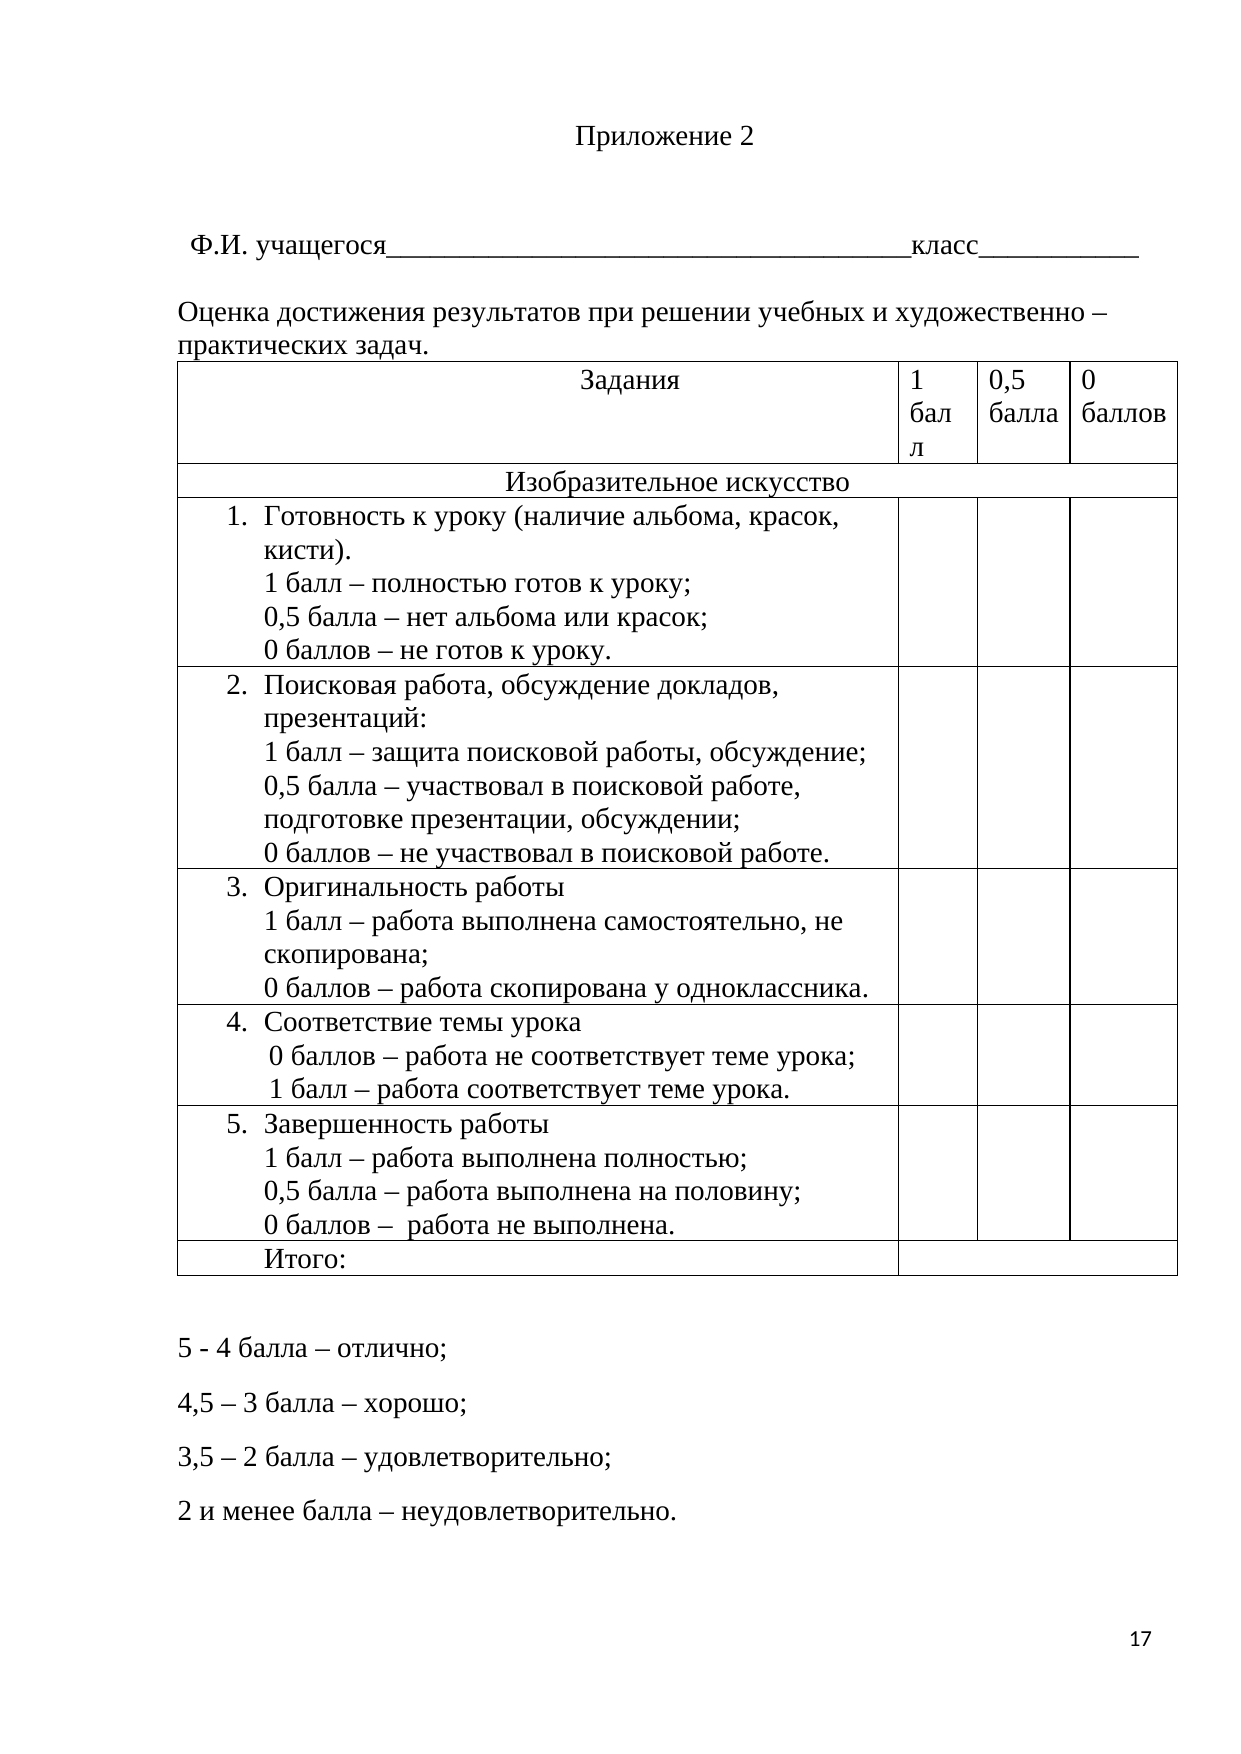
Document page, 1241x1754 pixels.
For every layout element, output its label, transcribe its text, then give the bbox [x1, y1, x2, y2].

table_header 1 балл [899, 362, 977, 463]
table_cell [899, 869, 977, 1003]
table_header Задания [178, 362, 898, 463]
table_cell Готовность к уроку (наличие альбома, красок, кисти). 1 балл – полностью готов к уроку; 0,5 балла – нет альбома или красок; 0 баллов – не готов к уроку. [178, 498, 898, 666]
table_cell [1071, 1106, 1177, 1240]
table_cell Итого: [178, 1241, 898, 1275]
table_cell Оригинальность работы 1 балл – работа выполнена самостоятельно, не скопирована; 0 баллов – работа скопирована у одноклассника. [178, 869, 898, 1003]
text Оценка достижения результатов при решении учебных и художественно – практических задач. [177, 294, 1152, 361]
text 4,5 – 3 балла – хорошо; [177, 1385, 1152, 1418]
text 3,5 – 2 балла – удовлетворительно; [177, 1439, 1152, 1473]
table_cell [899, 1106, 977, 1240]
table_cell Соответствие темы урока 0 баллов – работа не соответствует теме урока; 1 балл – работа соответствует теме урока. [178, 1005, 898, 1105]
table_cell [1071, 869, 1177, 1003]
table_cell [899, 1005, 977, 1105]
table_cell [978, 667, 1069, 868]
table_cell [978, 1106, 1069, 1240]
table_cell [978, 498, 1069, 666]
table_cell [899, 1241, 1177, 1275]
table_cell [1071, 1005, 1177, 1105]
table_cell [978, 1005, 1069, 1105]
text 2 и менее балла – неудовлетворительно. [177, 1493, 1152, 1527]
table_cell Изобразительное искусство [178, 464, 1177, 497]
text 5 - 4 балла – отлично; [177, 1330, 1152, 1364]
table_cell Поисковая работа, обсуждение докладов, презентаций: 1 балл – защита поисковой работы, обсуждение; 0,5 балла – участвовал в поисковой работе, подготовке презентации, обсуждении; 0 баллов – не участвовал в поисковой работе. [178, 667, 898, 868]
table_cell [899, 667, 977, 868]
table_header 0 баллов [1071, 362, 1177, 463]
table_header 0,5 балла [978, 362, 1069, 463]
text Приложение 2 [177, 118, 1152, 152]
table_cell [899, 498, 977, 666]
table_cell Завершенность работы 1 балл – работа выполнена полностью; 0,5 балла – работа выполнена на половину; 0 баллов – работа не выполнена. [178, 1106, 898, 1240]
table_cell [1071, 667, 1177, 868]
table_cell [1071, 498, 1177, 666]
table_cell [978, 869, 1069, 1003]
